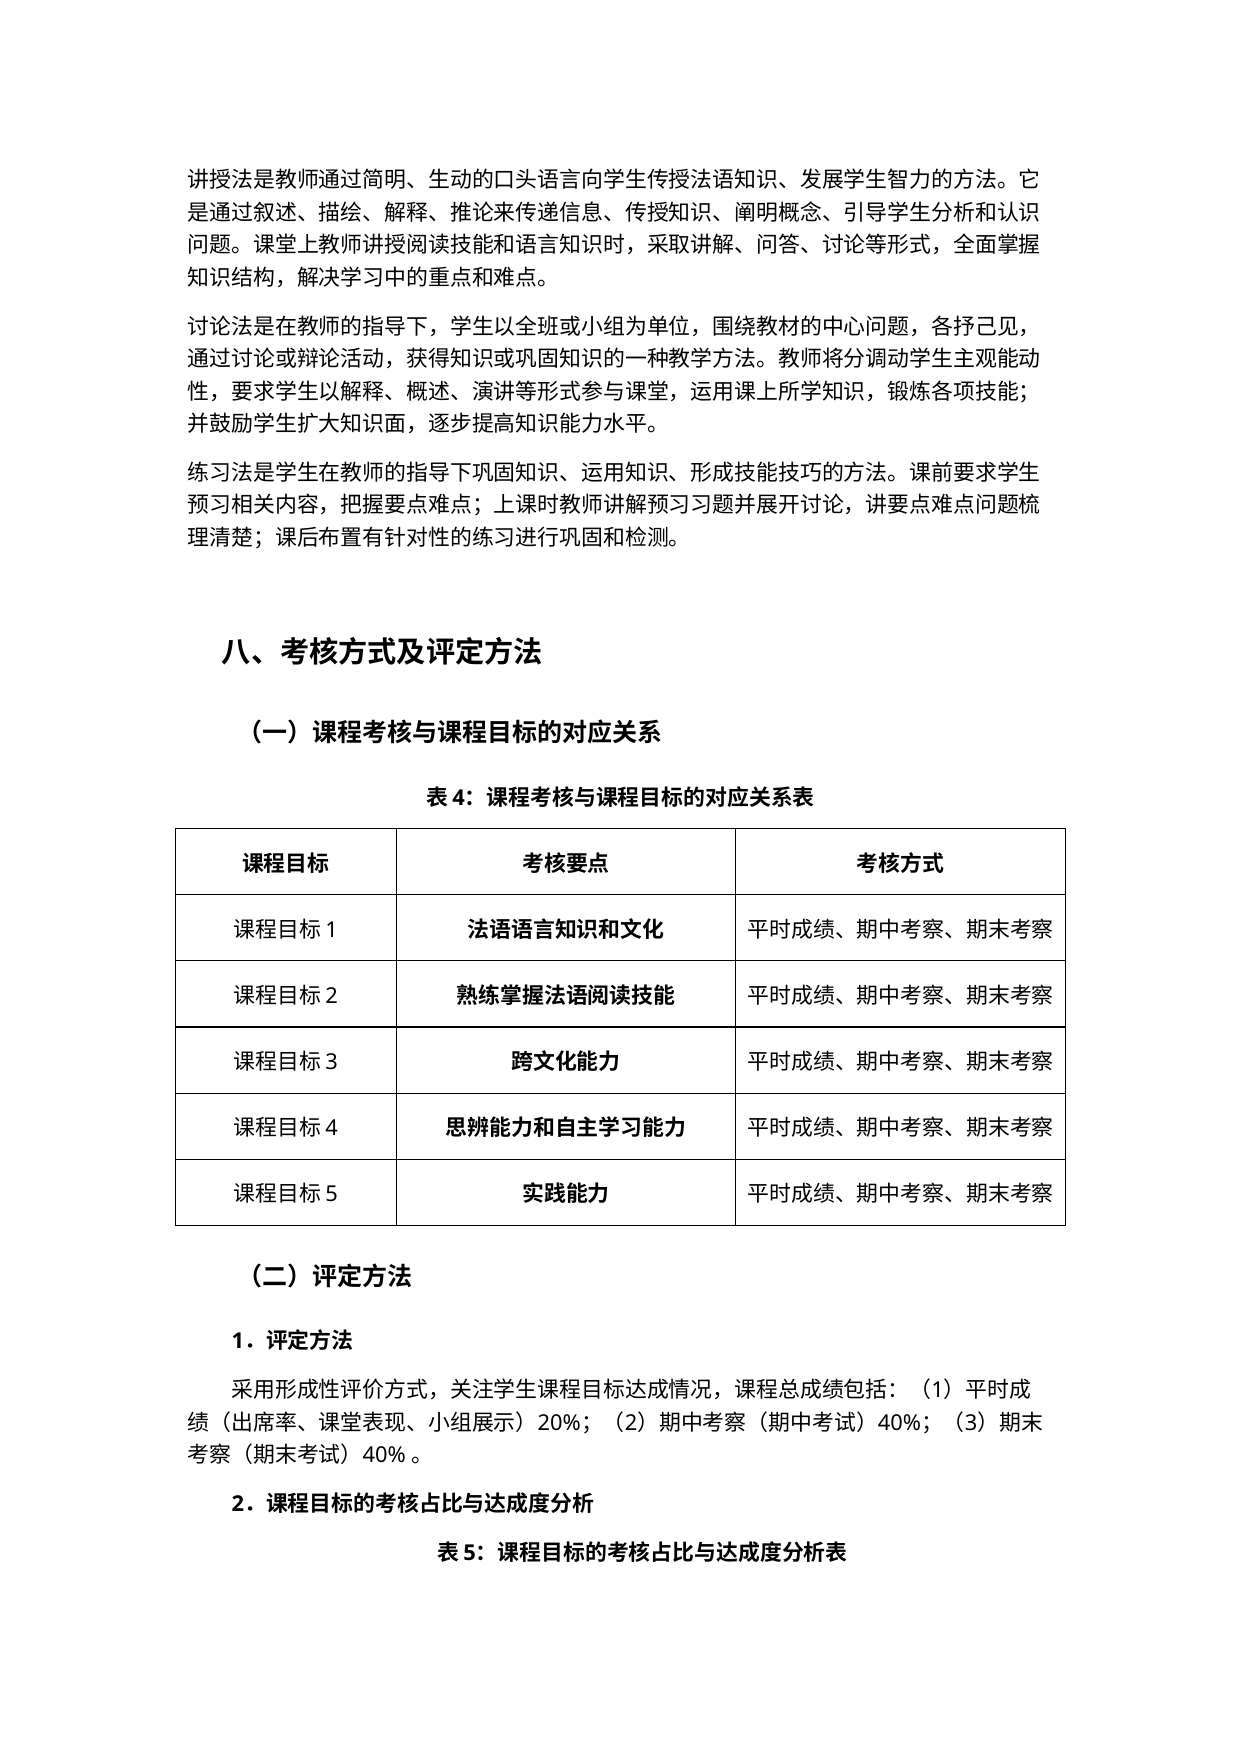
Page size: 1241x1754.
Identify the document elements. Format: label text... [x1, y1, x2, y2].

table_header 考核方式 [736, 829, 1065, 894]
table_header 考核要点 [397, 829, 735, 894]
table_cell 法语语言知识和文化 [397, 895, 735, 960]
table_cell 课程目标5 [176, 1160, 396, 1224]
text 表4：课程考核与课程目标的对应关系表 [187, 779, 1053, 812]
table_cell 平时成绩、期中考察、期末考察 [736, 1094, 1065, 1158]
table_cell 熟练掌握法语阅读技能 [397, 961, 735, 1026]
table_cell 课程目标1 [176, 895, 396, 960]
table_cell 思辨能力和自主学习能力 [397, 1094, 735, 1158]
table_cell 跨文化能力 [397, 1028, 735, 1092]
text 1．评定方法 [187, 1323, 1053, 1356]
table_cell 平时成绩、期中考察、期末考察 [736, 1160, 1065, 1224]
table_cell 实践能力 [397, 1160, 735, 1224]
text 采用形成性评价方式，关注学生课程目标达成情况，课程总成绩包括：（1）平时成绩（出席率、课堂表现、小组展示）20%；（2）期中考察（期中考试）40%；（3）期末考察（期末考试）40% 。 [187, 1372, 1053, 1469]
text 讨论法是在教师的指导下，学生以全班或小组为单位，围绕教材的中心问题，各抒己见，通过讨论或辩论活动，获得知识或巩固知识的一种教学方法。教师将分调动学生主观能动性，要求学生以解释、概述、演讲等形式参与课堂，运用课上所学知识，锻炼各项技能；并鼓励学生扩大知识面，逐步提高知识能力水平。 [187, 308, 1053, 438]
text 表5：课程目标的考核占比与达成度分析表 [187, 1534, 1053, 1567]
text （二）评定方法 [187, 1242, 1053, 1307]
text 练习法是学生在教师的指导下巩固知识、运用知识、形成技能技巧的方法。课前要求学生预习相关内容，把握要点难点；上课时教师讲解预习习题并展开讨论，讲要点难点问题梳理清楚；课后布置有针对性的练习进行巩固和检测。 [187, 454, 1053, 552]
table_cell 课程目标4 [176, 1094, 396, 1158]
text （一）课程考核与课程目标的对应关系 [187, 698, 1053, 763]
table_cell 平时成绩、期中考察、期末考察 [736, 1028, 1065, 1092]
text 2．课程目标的考核占比与达成度分析 [187, 1486, 1053, 1518]
text 讲授法是教师通过简明、生动的口头语言向学生传授法语知识、发展学生智力的方法。它是通过叙述、描绘、解释、推论来传递信息、传授知识、阐明概念、引导学生分析和认识问题。课堂上教师讲授阅读技能和语言知识时，采取讲解、问答、讨论等形式，全面掌握知识结构，解决学习中的重点和难点。 [187, 162, 1053, 292]
table_header 课程目标 [176, 829, 396, 894]
table_cell 课程目标3 [176, 1028, 396, 1092]
text 八、考核方式及评定方法 [187, 617, 1053, 682]
table_cell 课程目标2 [176, 961, 396, 1026]
table_cell 平时成绩、期中考察、期末考察 [736, 961, 1065, 1026]
table_cell 平时成绩、期中考察、期末考察 [736, 895, 1065, 960]
